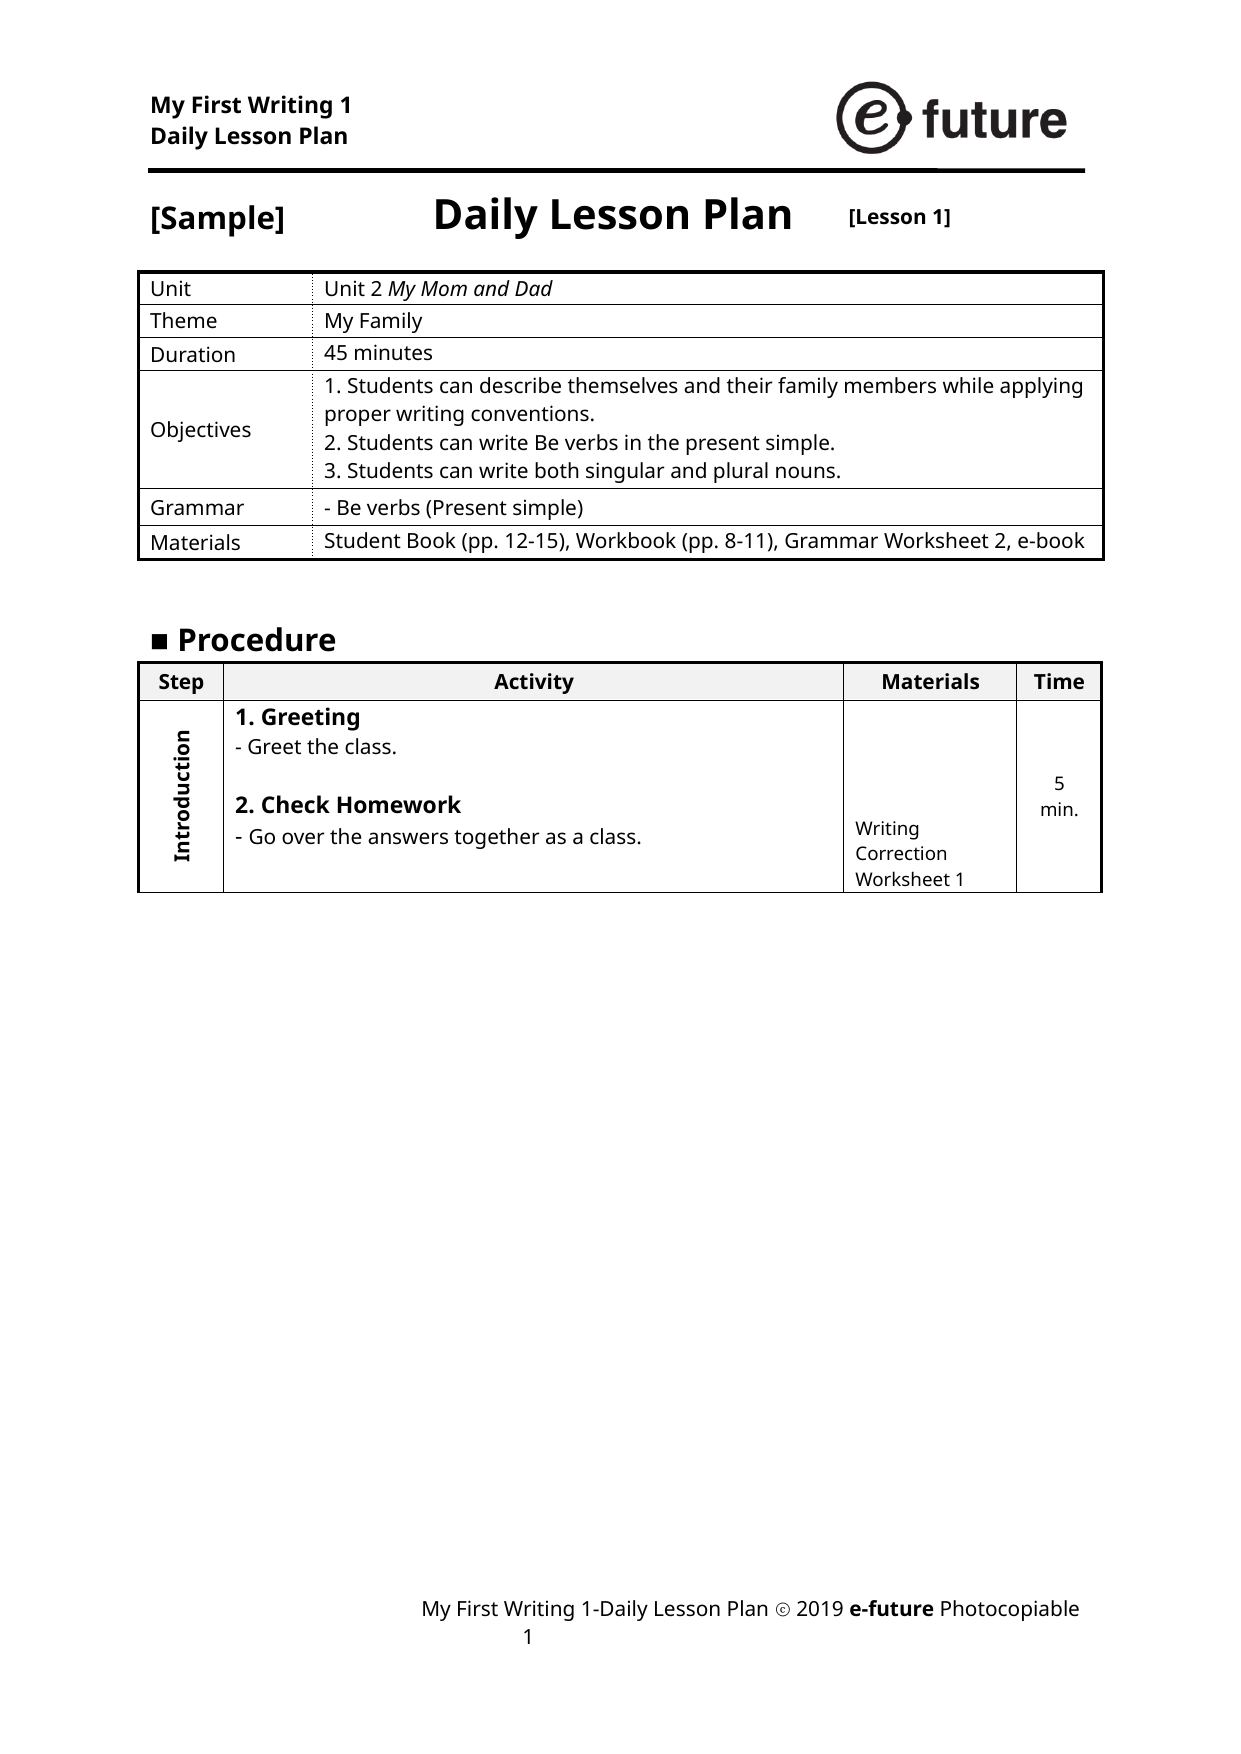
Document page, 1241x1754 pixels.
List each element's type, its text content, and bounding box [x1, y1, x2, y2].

table_cell 45 minutes [313, 338, 1102, 370]
picture [827, 72, 1076, 163]
table_header Unit 2 My Mom and Dad [313, 274, 1102, 304]
table_cell 5 min. [1017, 701, 1100, 892]
table_header Materials [844, 664, 1016, 699]
table_cell Introduction [140, 701, 223, 892]
table_cell - Be verbs (Present simple) [313, 489, 1102, 525]
table_header Step [140, 664, 223, 699]
table_header Activity [224, 664, 843, 699]
text [Sample] Daily Lesson Plan [150, 185, 1090, 242]
table_cell 1. Students can describe themselves and their family members while applying proper writing conventions. 2. Students can write Be verbs in the present simple. 3. Students can write both singular and plural nouns. [313, 371, 1102, 488]
table_cell Grammar [140, 489, 313, 525]
table_cell Materials [140, 526, 313, 558]
table_header Unit [140, 274, 313, 304]
table_cell My Family [313, 305, 1102, 337]
table_cell Theme [140, 305, 313, 337]
table_header Time [1017, 664, 1100, 699]
table_cell Objectives [140, 371, 313, 488]
table_cell Duration [140, 338, 313, 370]
text ■ Procedure [150, 618, 1090, 661]
table_cell Student Book (pp. 12-15), Workbook (pp. 8-11), Grammar Worksheet 2, e-book [313, 526, 1102, 558]
table_cell Writing Correction Worksheet 1 [844, 701, 1016, 892]
table_cell 1. Greeting - Greet the class. 2. Check Homework - Go over the answers together as a class. [224, 701, 843, 892]
